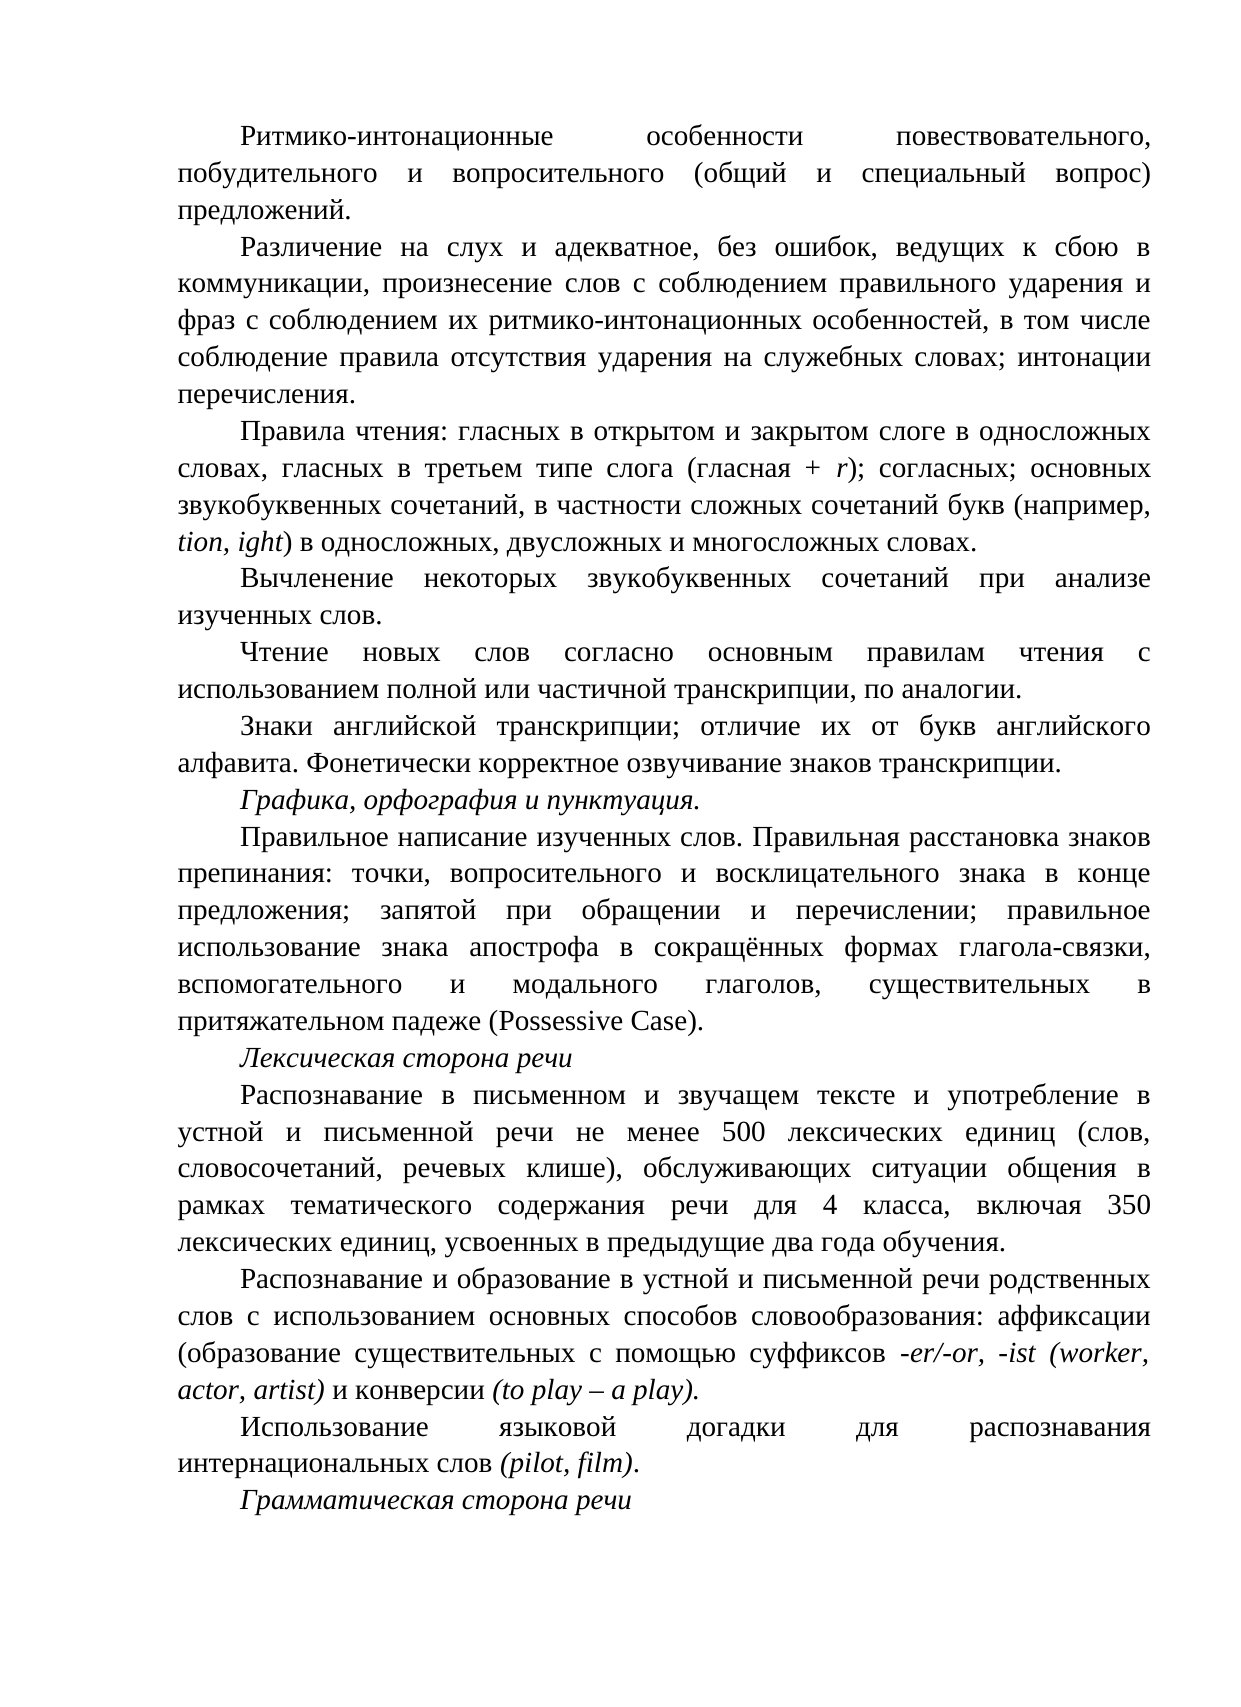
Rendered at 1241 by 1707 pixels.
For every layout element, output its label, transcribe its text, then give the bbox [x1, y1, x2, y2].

text Грамматическая сторона речи [177, 1482, 1152, 1516]
text Использование языковой догадки для распознавания интернациональных слов (pilot, film). [177, 1409, 1152, 1479]
text Различение на слух и адекватное, без ошибок, ведущих к сбою в коммуникации, произнесение слов с соблюдением правильного ударения и фраз с соблюдением их ритмико-интонационных особенностей, в том числе соблюдение правила отсутствия ударения на служебных словах; интонации перечисления. [177, 229, 1152, 410]
text Лексическая сторона речи [177, 1040, 1152, 1073]
text Правильное написание изученных слов. Правильная расстановка знаков препинания: точки, вопросительного и восклицательного знака в конце предложения; запятой при обращении и перечислении; правильное использование знака апострофа в сокращённых формах глагола-связки, вспомогательного и модального глаголов, существительных в притяжательном падеже (Possessive Case). [177, 819, 1152, 1037]
text Знаки английской транскрипции; отличие их от букв английского алфавита. Фонетически корректное озвучивание знаков транскрипции. [177, 708, 1152, 778]
text Распознавание и образование в устной и письменной речи родственных слов с использованием основных способов словообразования: аффиксации (образование существительных с помощью суффиксов -er/-or, -ist (worker, actor, artist) и конверсии (to play – a play). [177, 1261, 1152, 1405]
text Графика, орфография и пунктуация. [177, 782, 1152, 815]
text Чтение новых слов согласно основным правилам чтения с использованием полной или частичной транскрипции, по аналогии. [177, 634, 1152, 705]
text Вычленение некоторых звукобуквенных сочетаний при анализе изученных слов. [177, 561, 1152, 631]
text Распознавание в письменном и звучащем тексте и употребление в устной и письменной речи не менее 500 лексических единиц (слов, словосочетаний, речевых клише), обслуживающих ситуации общения в рамках тематического содержания речи для 4 класса, включая 350 лексических единиц, усвоенных в предыдущие два года обучения. [177, 1077, 1152, 1258]
text Ритмико-интонационные особенности повествовательного, побудительного и вопросительного (общий и специальный вопрос) предложений. [177, 118, 1152, 225]
text Правила чтения: гласных в открытом и закрытом слоге в односложных словах, гласных в третьем типе слога (гласная + r); согласных; основных звукобуквенных сочетаний, в частности сложных сочетаний букв (например, tion, ight) в односложных, двусложных и многосложных словах. [177, 413, 1152, 557]
